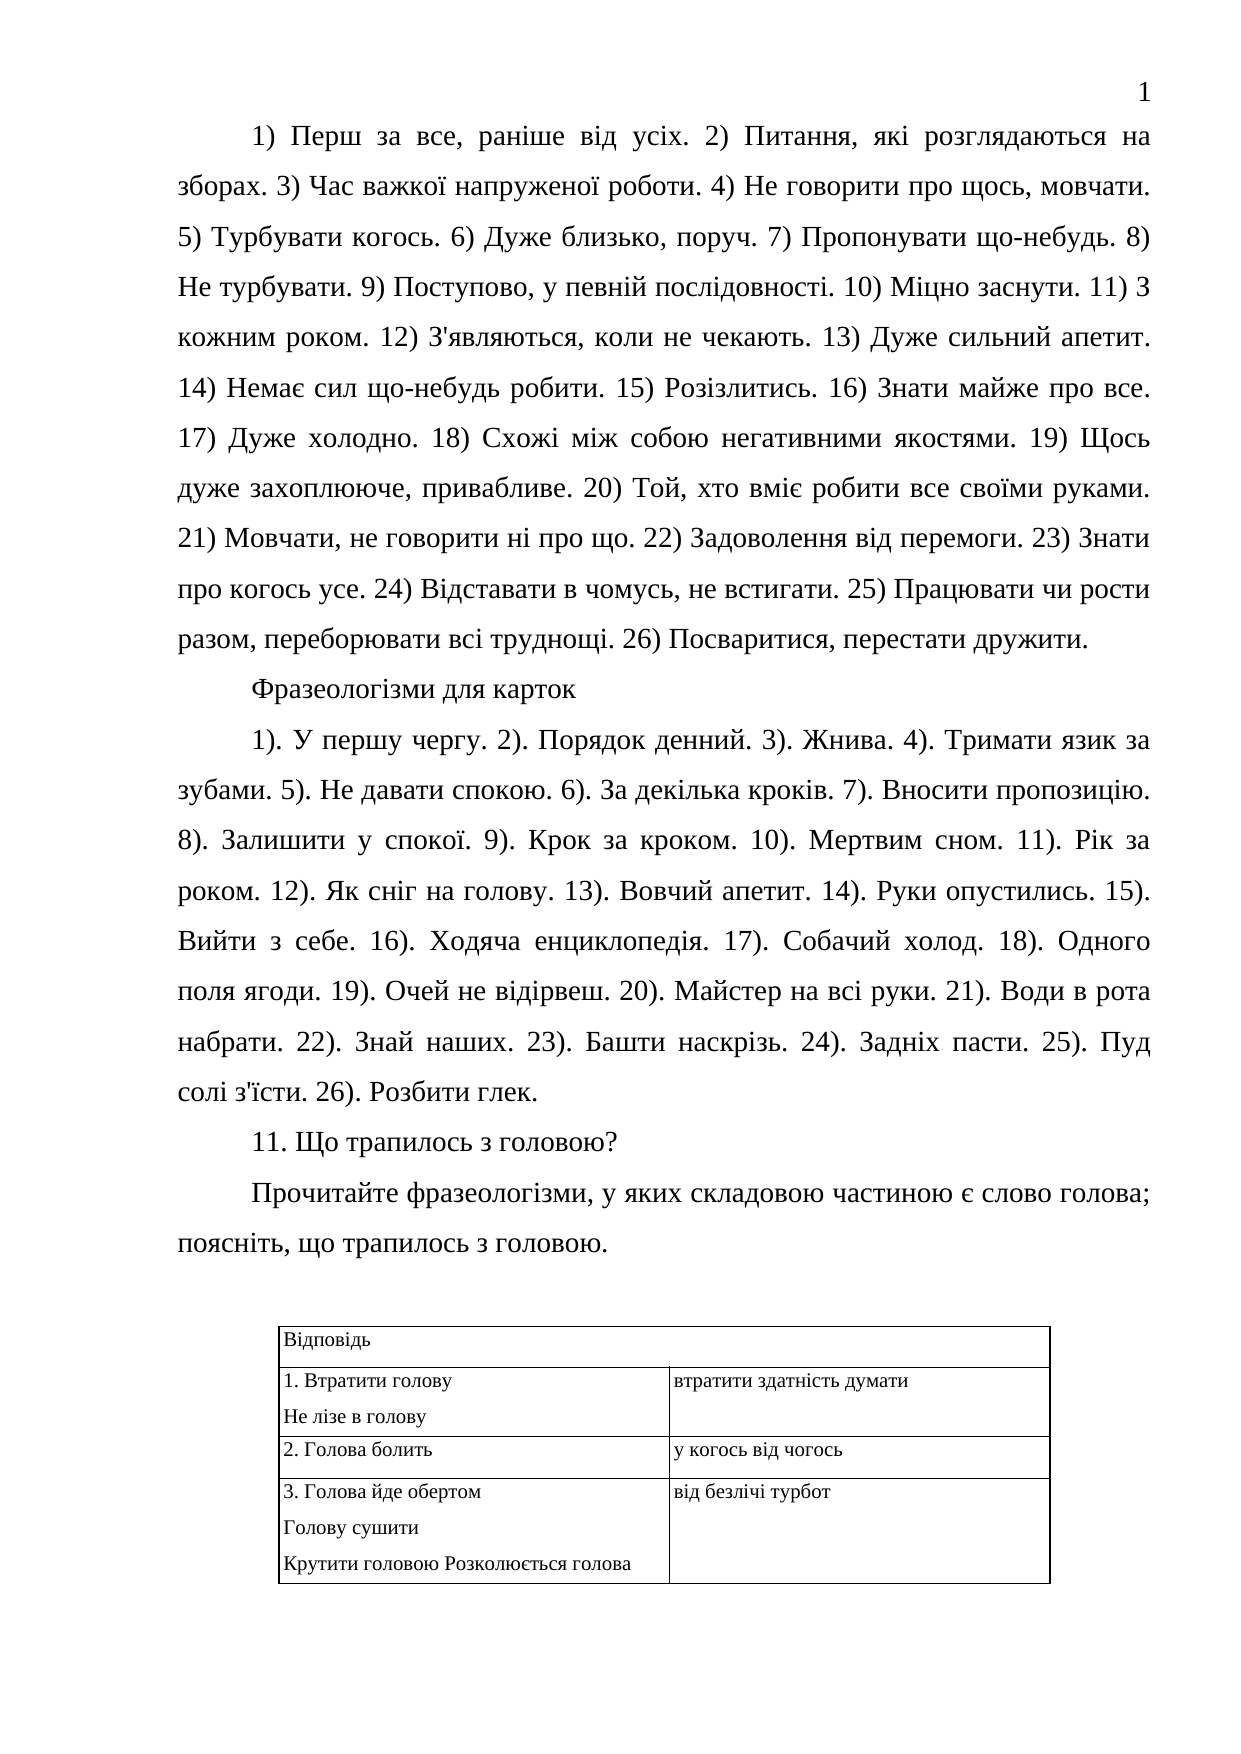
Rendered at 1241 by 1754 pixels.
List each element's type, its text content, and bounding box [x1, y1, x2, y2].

text 1). У першу чергу. 2). Порядок денний. 3). Жнива. 4). Тримати язик за зубами. 5). Не давати спокою. 6). За декілька кроків. 7). Вносити пропозицію. 8). Залишити у спокої. 9). Крок за кроком. 10). Мертвим сном. 11). Рік за роком. 12). Як сніг на голову. 13). Вовчий апетит. 14). Руки опустились. 15). Вийти з себе. 16). Ходяча енциклопедія. 17). Собачий холод. 18). Одного поля ягоди. 19). Очей не відірвеш. 20). Майстер на всі руки. 21). Води в рота набрати. 22). Знай наших. 23). Башти наскрізь. 24). Задніх пасти. 25). Пуд солі з'їсти. 26). Розбити глек. [177, 722, 1152, 1108]
text Фразеологізми для карток [177, 672, 1152, 705]
table_header Відповідь [280, 1327, 1049, 1366]
text 1) Перш за все, раніше від усіх. 2) Питання, які розглядаються на зборах. 3) Час важкої напруженої роботи. 4) Не говорити про щось, мовчати. 5) Турбувати когось. 6) Дуже близько, поруч. 7) Пропонувати що-небудь. 8) Не турбувати. 9) Поступово, у певній послідовності. 10) Міцно заснути. 11) З кожним роком. 12) З'являються, коли не чекають. 13) Дуже сильний апетит. 14) Немає сил що-небудь робити. 15) Розізлитись. 16) Знати майже про все. 17) Дуже холодно. 18) Схожі між собою негативними якостями. 19) Щось дуже захоплююче, привабливе. 20) Той, хто вміє робити все своїми руками. 21) Мовчати, не говорити ні про що. 22) Задоволення від перемоги. 23) Знати про когось усе. 24) Відставати в чомусь, не встигати. 25) Працювати чи рости разом, переборювати всі труднощі. 26) Посваритися, перестати дружити. [177, 118, 1152, 655]
text 11. Що трапилось з головою? [177, 1124, 1152, 1158]
table_cell втратити здатність думати [670, 1368, 1049, 1436]
table_cell від безлічі турбот [670, 1479, 1049, 1583]
table_cell 3. Голова йде обертом Голову сушити Крутити головою Розколюється голова [280, 1479, 669, 1583]
table_cell 1. Втратити голову Не лізе в голову [280, 1368, 669, 1436]
table_cell 2. Голова болить [280, 1437, 669, 1478]
text Прочитайте фразеологізми, у яких складовою частиною є слово голова; поясніть, що трапилось з головою. [177, 1175, 1152, 1258]
table_cell у когось від чогось [670, 1437, 1049, 1478]
